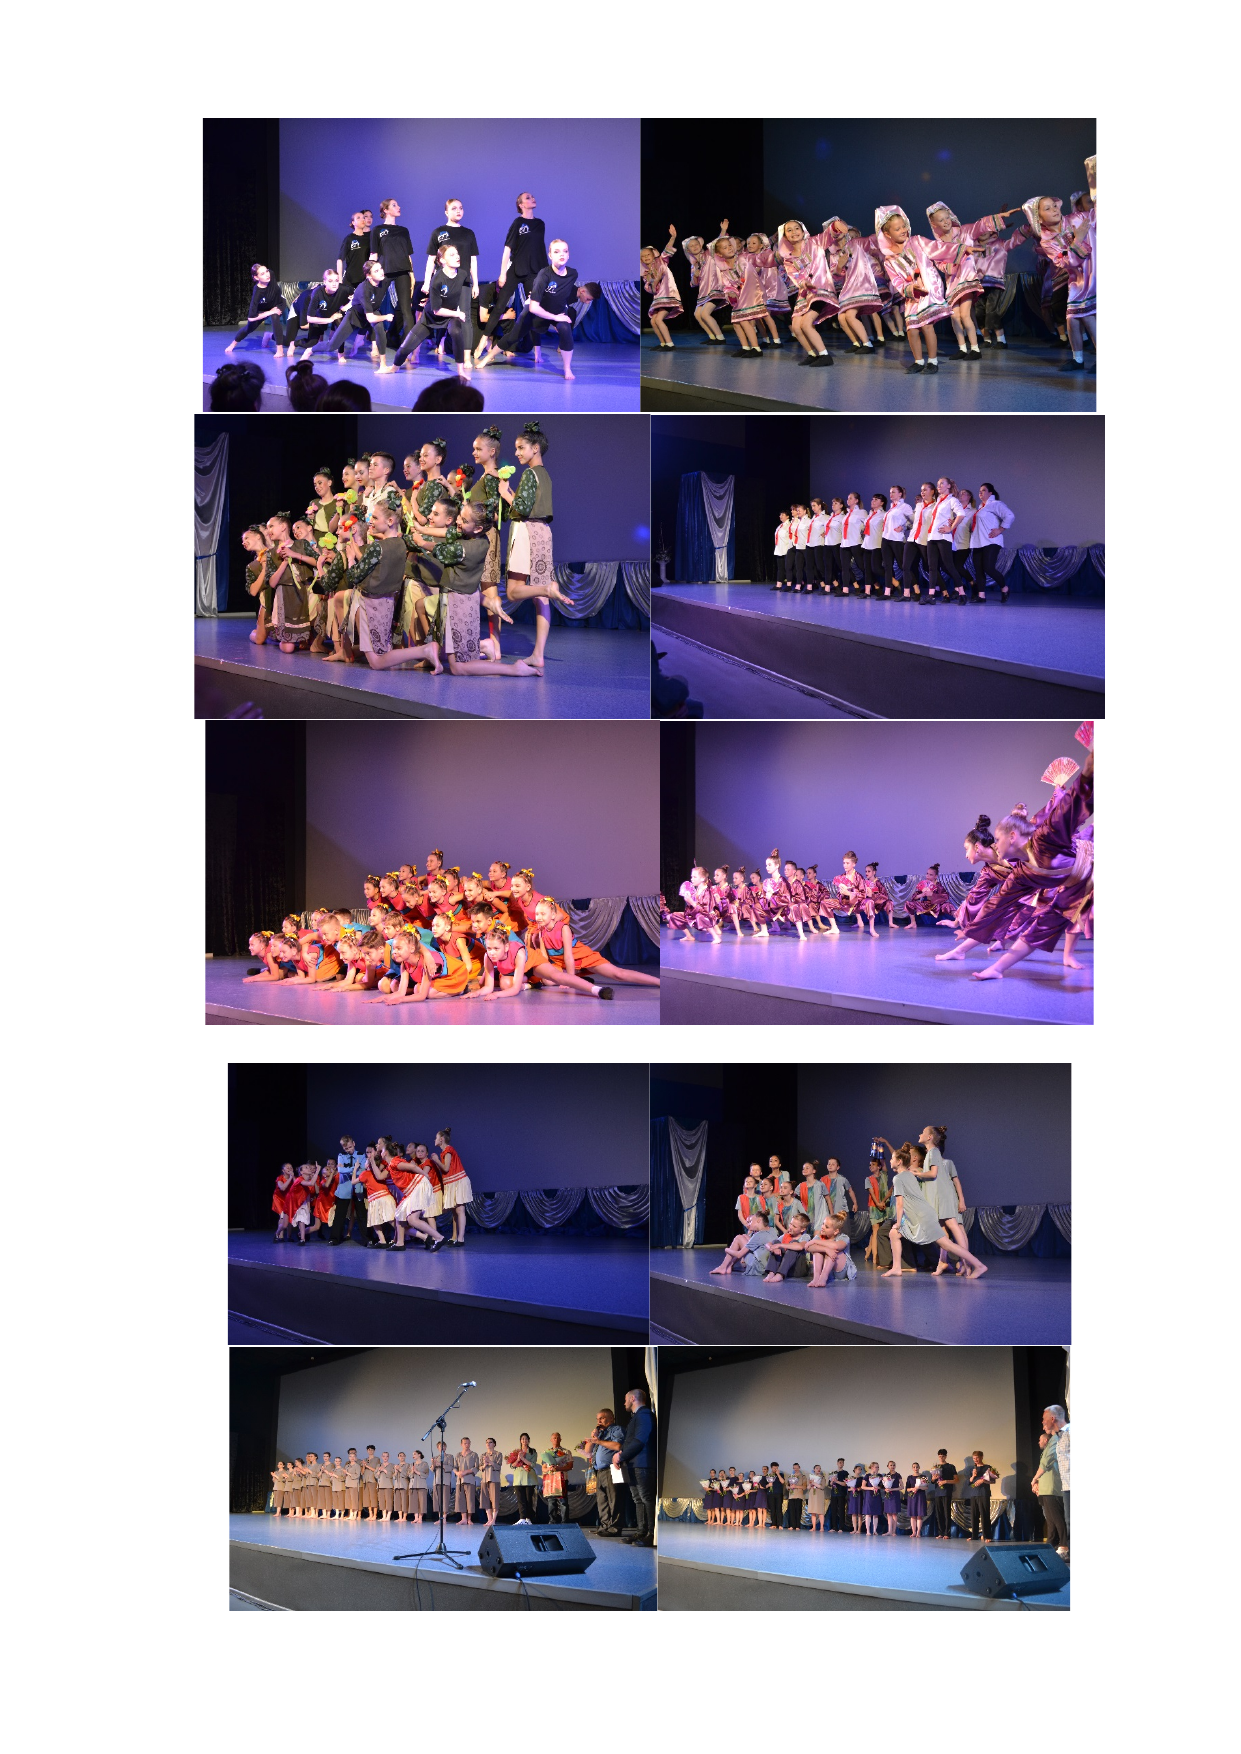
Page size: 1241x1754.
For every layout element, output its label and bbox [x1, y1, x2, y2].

picture [194, 414, 1105, 719]
picture [227, 1063, 1072, 1345]
picture [229, 1346, 1071, 1611]
picture [202, 118, 1097, 412]
picture [205, 720, 1094, 1025]
